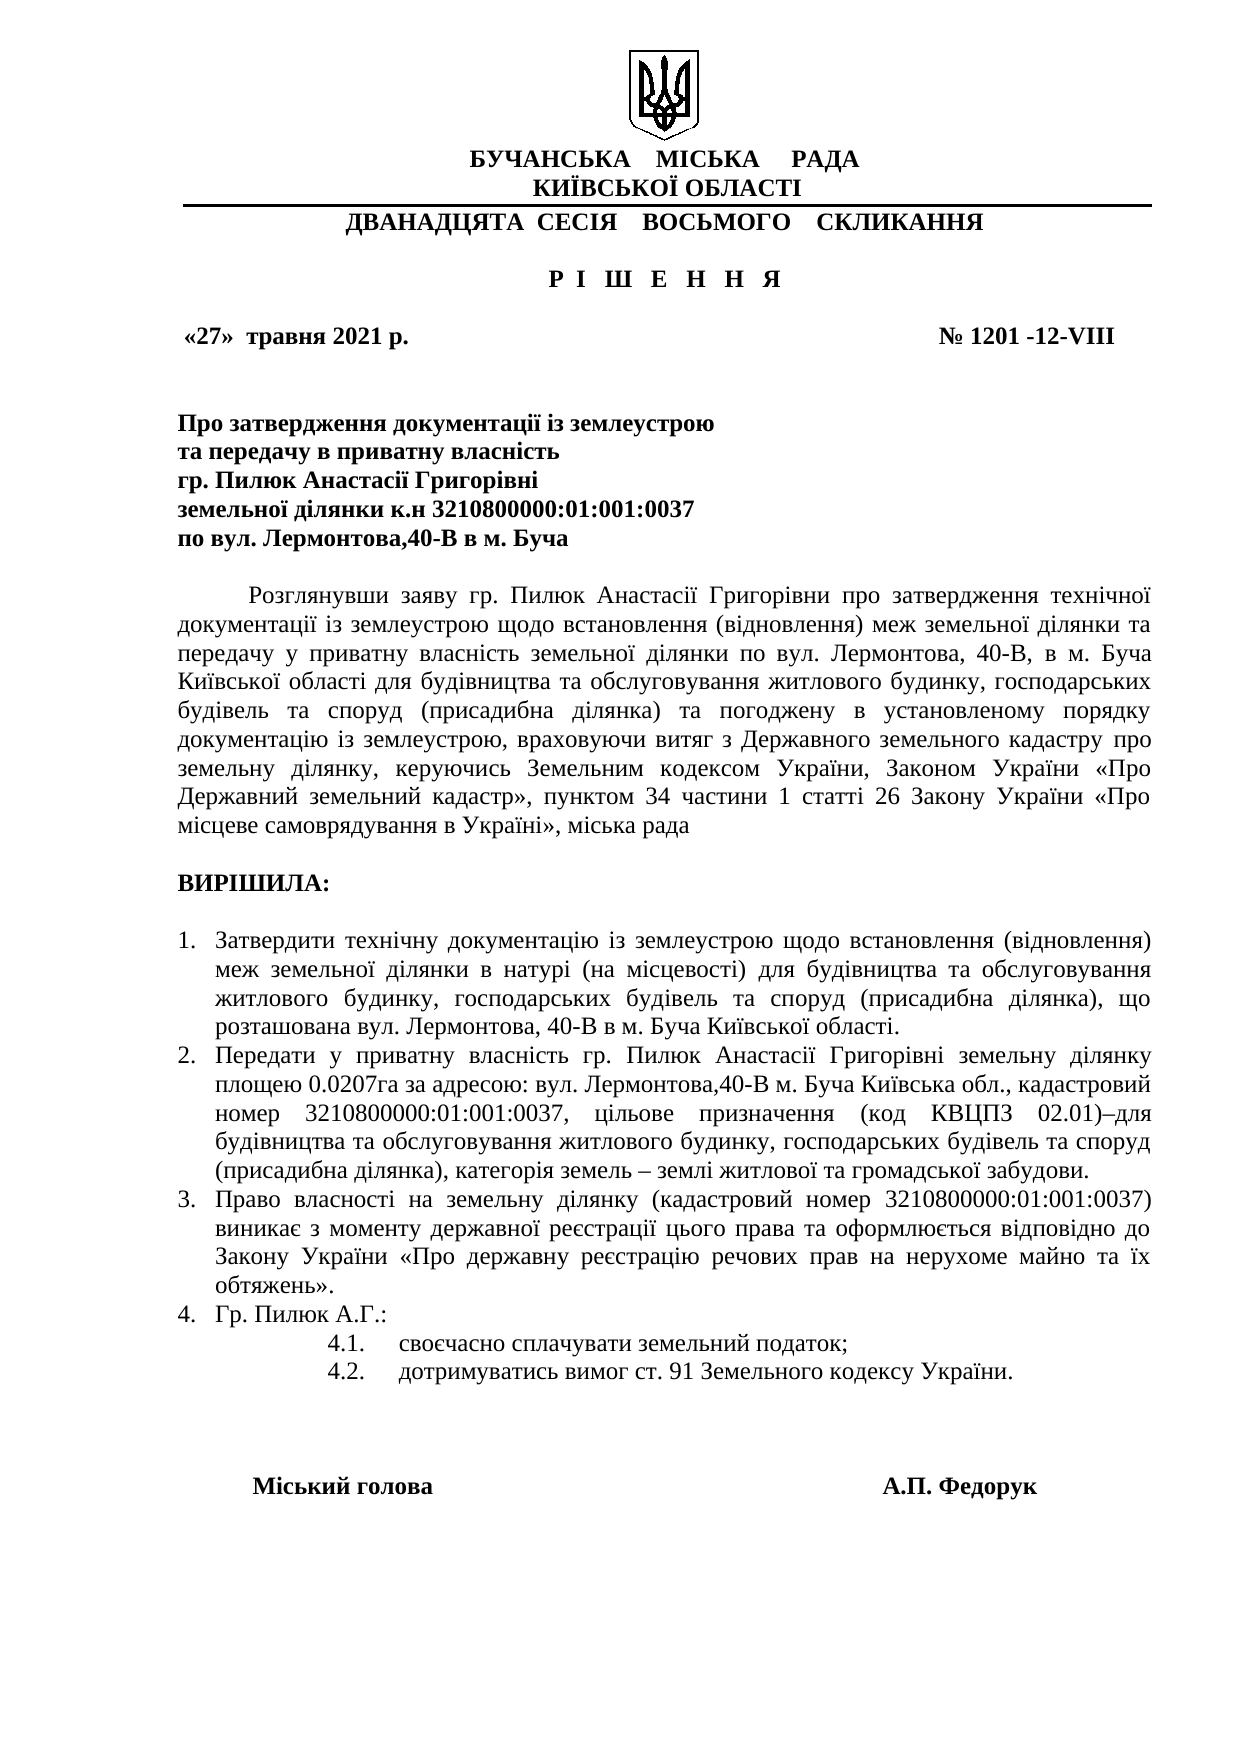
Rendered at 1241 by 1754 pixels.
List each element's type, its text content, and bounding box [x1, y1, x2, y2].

text гр. Пилюк Анастасії Григорівні [177, 465, 1152, 494]
list Гр. Пилюк А.Г.: [177, 1299, 1152, 1328]
text та передачу в приватну власність [177, 436, 1152, 465]
text ВИРІШИЛА: [177, 868, 1152, 896]
text Міський голова А.П. Федорук [252, 1471, 1152, 1500]
text Р І Ш Е Н Н Я [177, 264, 1152, 293]
text по вул. Лермонтова,40-В в м. Буча [177, 523, 1152, 551]
list своєчасно сплачувати земельний податок; [327, 1328, 1152, 1356]
text «27» травня 2021 р. № 1201 -12-VIIІ [177, 321, 1152, 350]
list дотримуватись вимог ст. 91 Земельного кодексу України. [327, 1356, 1152, 1385]
list Затвердити технічну документацію із землеустрою щодо встановлення (відновлення) меж земельної ділянки в натурі (на місцевості) для будівництва та обслуговування житлового будинку, господарських будівель та споруд (присадибна ділянка), що розташована вул. Лермонтова, 40-В в м. Буча Київської області. [177, 925, 1152, 1040]
text ДВАНАДЦЯТА СЕСІЯ ВОСЬМОГО СКЛИКАННЯ [177, 207, 1152, 236]
text БУЧАНСЬКА МІСЬКА РАДА [177, 144, 1152, 173]
text Розглянувши заяву гр. Пилюк Анастасії Григорівни про затвердження технічної документації із землеустрою щодо встановлення (відновлення) меж земельної ділянки та передачу у приватну власність земельної ділянки по вул. Лермонтова, 40-В, в м. Буча Київської області для будівництва та обслуговування житлового будинку, господарських будівель та споруд (присадибна ділянка) та погоджену в установленому порядку документацію із землеустрою, враховуючи витяг з Державного земельного кадастру про земельну ділянку, керуючись Земельним кодексом України, Законом України «Про Державний земельний кадастр», пунктом 34 частини 1 статті 26 Закону України «Про місцеве самоврядування в Україні», міська рада [177, 580, 1152, 839]
text Про затвердження документації із землеустрою [177, 408, 1152, 436]
text земельної ділянки к.н 3210800000:01:001:0037 [177, 494, 1152, 523]
text КИЇВСЬКОЇ ОБЛАСТІ [183, 173, 1152, 204]
list Передати у приватну власність гр. Пилюк Анастасії Григорівні земельну ділянку площею 0.0207га за адресою: вул. Лермонтова,40-В м. Буча Київська обл., кадастровий номер 3210800000:01:001:0037, цільове призначення (код КВЦПЗ 02.01)–для будівництва та обслуговування житлового будинку, господарських будівель та споруд (присадибна ділянка), категорія земель – землі житлової та громадської забудови. [177, 1040, 1152, 1184]
list Право власності на земельну ділянку (кадастровий номер 3210800000:01:001:0037) виникає з моменту державної реєстрації цього права та оформлюється відповідно до Закону України «Про державну реєстрацію речових прав на нерухоме майно та їх обтяжень». [177, 1184, 1152, 1299]
